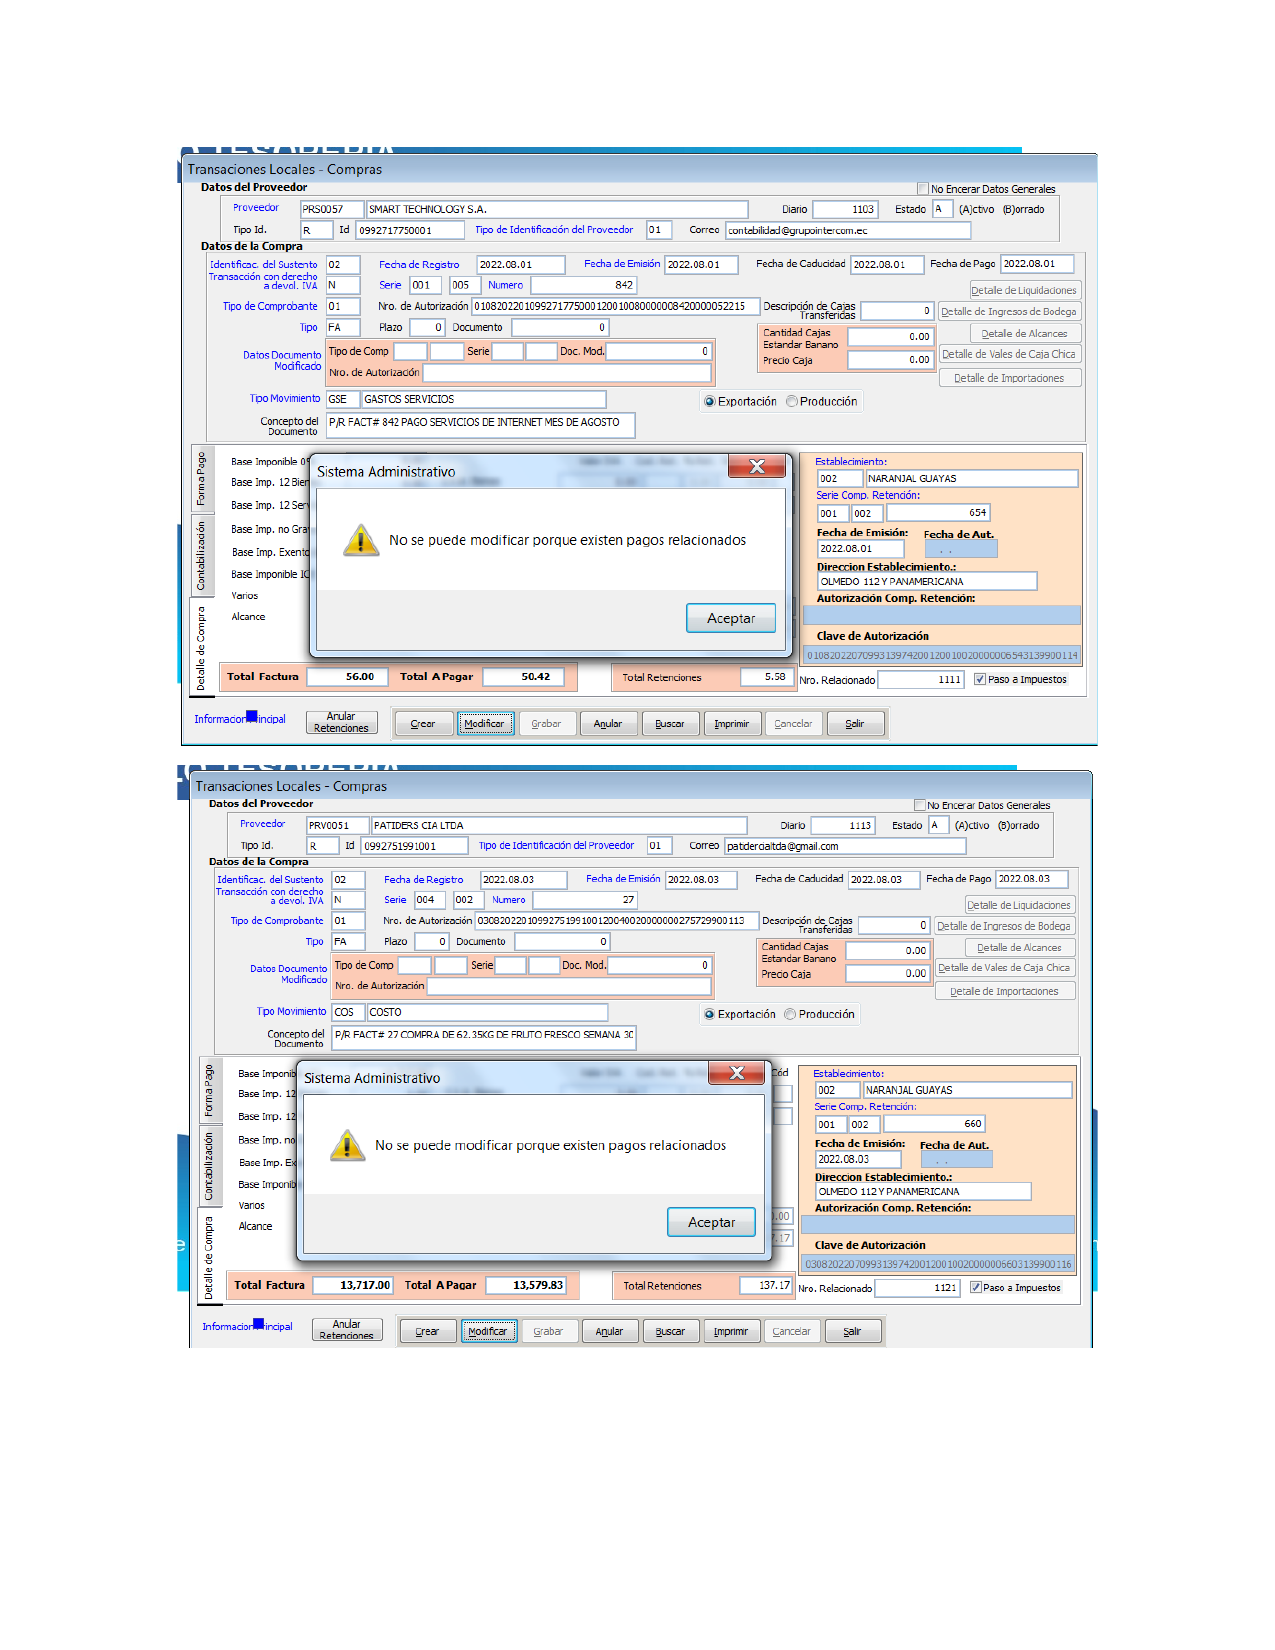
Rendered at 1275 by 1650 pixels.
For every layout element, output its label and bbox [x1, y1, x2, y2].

picture [177, 147, 1098, 747]
picture [177, 765, 1098, 1348]
picture [177, 1240, 185, 1252]
